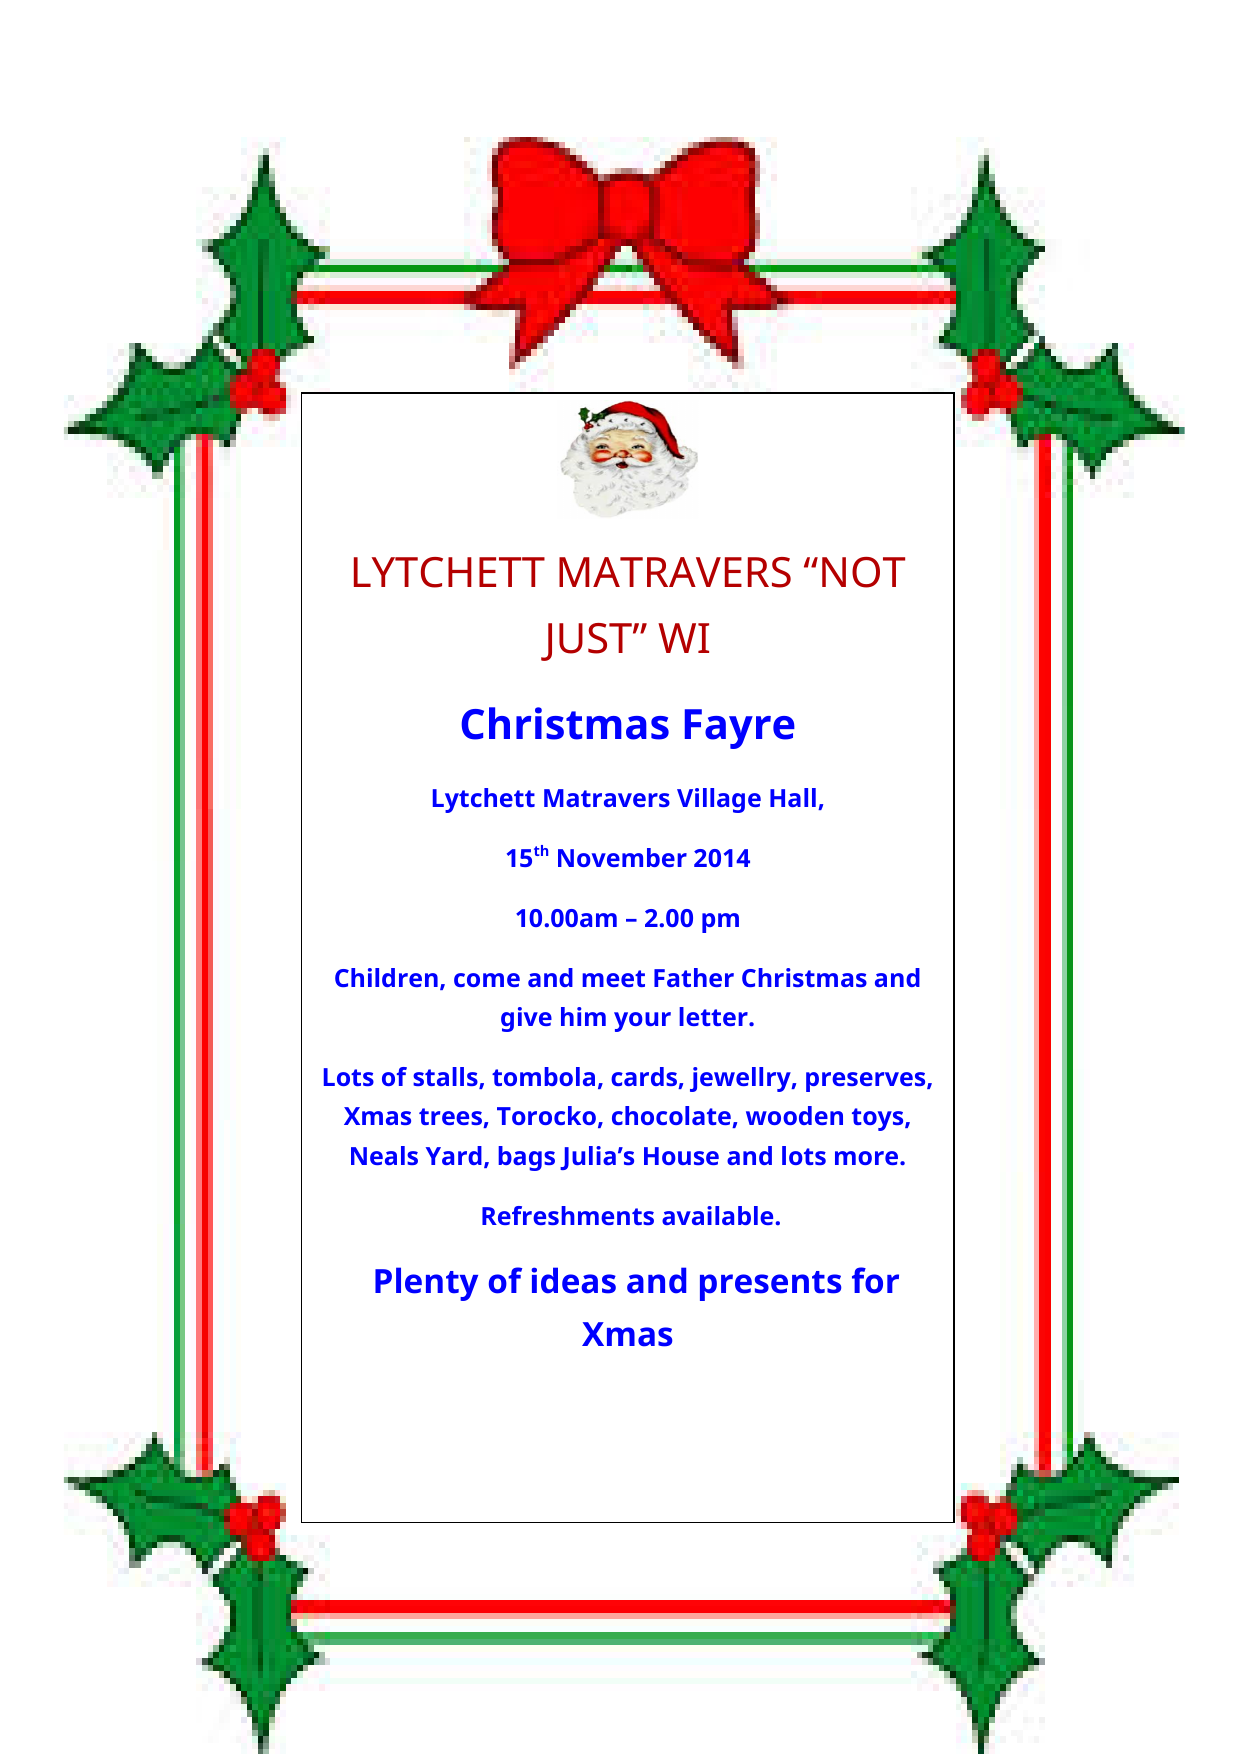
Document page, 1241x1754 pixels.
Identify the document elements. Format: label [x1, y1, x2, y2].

picture [63, 137, 1185, 1754]
